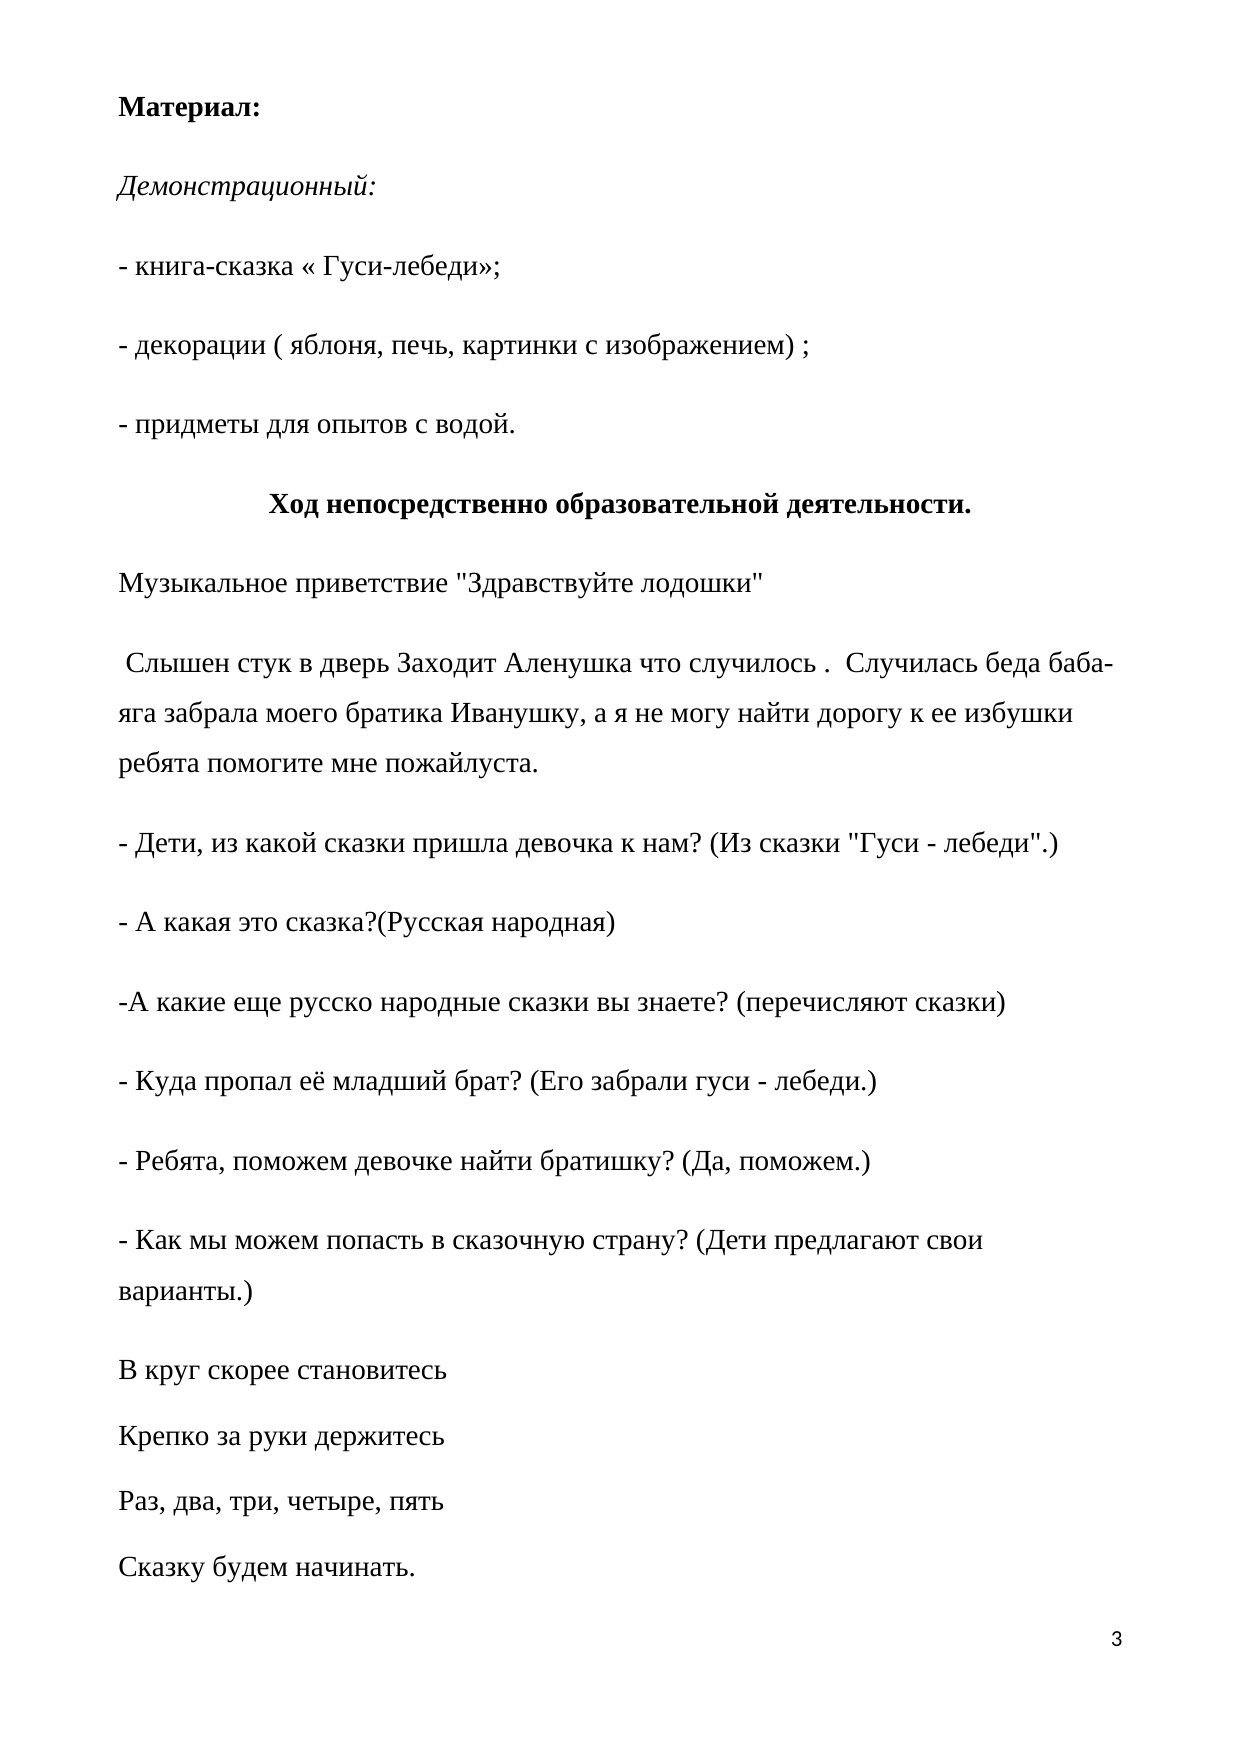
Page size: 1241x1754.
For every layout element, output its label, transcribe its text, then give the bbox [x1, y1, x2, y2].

text Ход непосредственно образовательной деятельности. [118, 486, 1122, 519]
text - Дети, из какой сказки пришла девочка к нам? (Из сказки "Гуси - лебеди".) [118, 825, 1122, 859]
text Музыкальное приветствие "Здравствуйте лодошки" [118, 566, 1122, 599]
text - декорации ( яблоня, печь, картинки с изображением) ; [118, 327, 1122, 361]
text -А какие еще русско народные сказки вы знаете? (перечисляют сказки) [118, 984, 1122, 1018]
text В круг скорее становитесь [118, 1352, 1122, 1386]
text Крепко за руки держитесь [118, 1418, 1122, 1451]
text Слышен стук в дверь Заходит Аленушка что случилось . Случилась беда баба-яга забрала моего братика Иванушку, а я не могу найти дорогу к ее избушки ребята помогите мне пожайлуста. [118, 645, 1122, 779]
text - Куда пропал её младший брат? (Его забрали гуси - лебеди.) [118, 1063, 1122, 1097]
text Демонстрационный: [118, 168, 1122, 202]
text - книга-сказка « Гуси-лебеди»; [118, 248, 1122, 281]
text - Ребята, поможем девочке найти братишку? (Да, поможем.) [118, 1143, 1122, 1177]
text - А какая это сказка?(Русская народная) [118, 904, 1122, 938]
text Сказку будем начинать. [118, 1549, 1122, 1582]
text Раз, два, три, четыре, пять [118, 1483, 1122, 1517]
text - Как мы можем попасть в сказочную страну? (Дети предлагают свои варианты.) [118, 1222, 1122, 1306]
text Материал: [118, 89, 1122, 122]
text - придметы для опытов с водой. [118, 407, 1122, 440]
